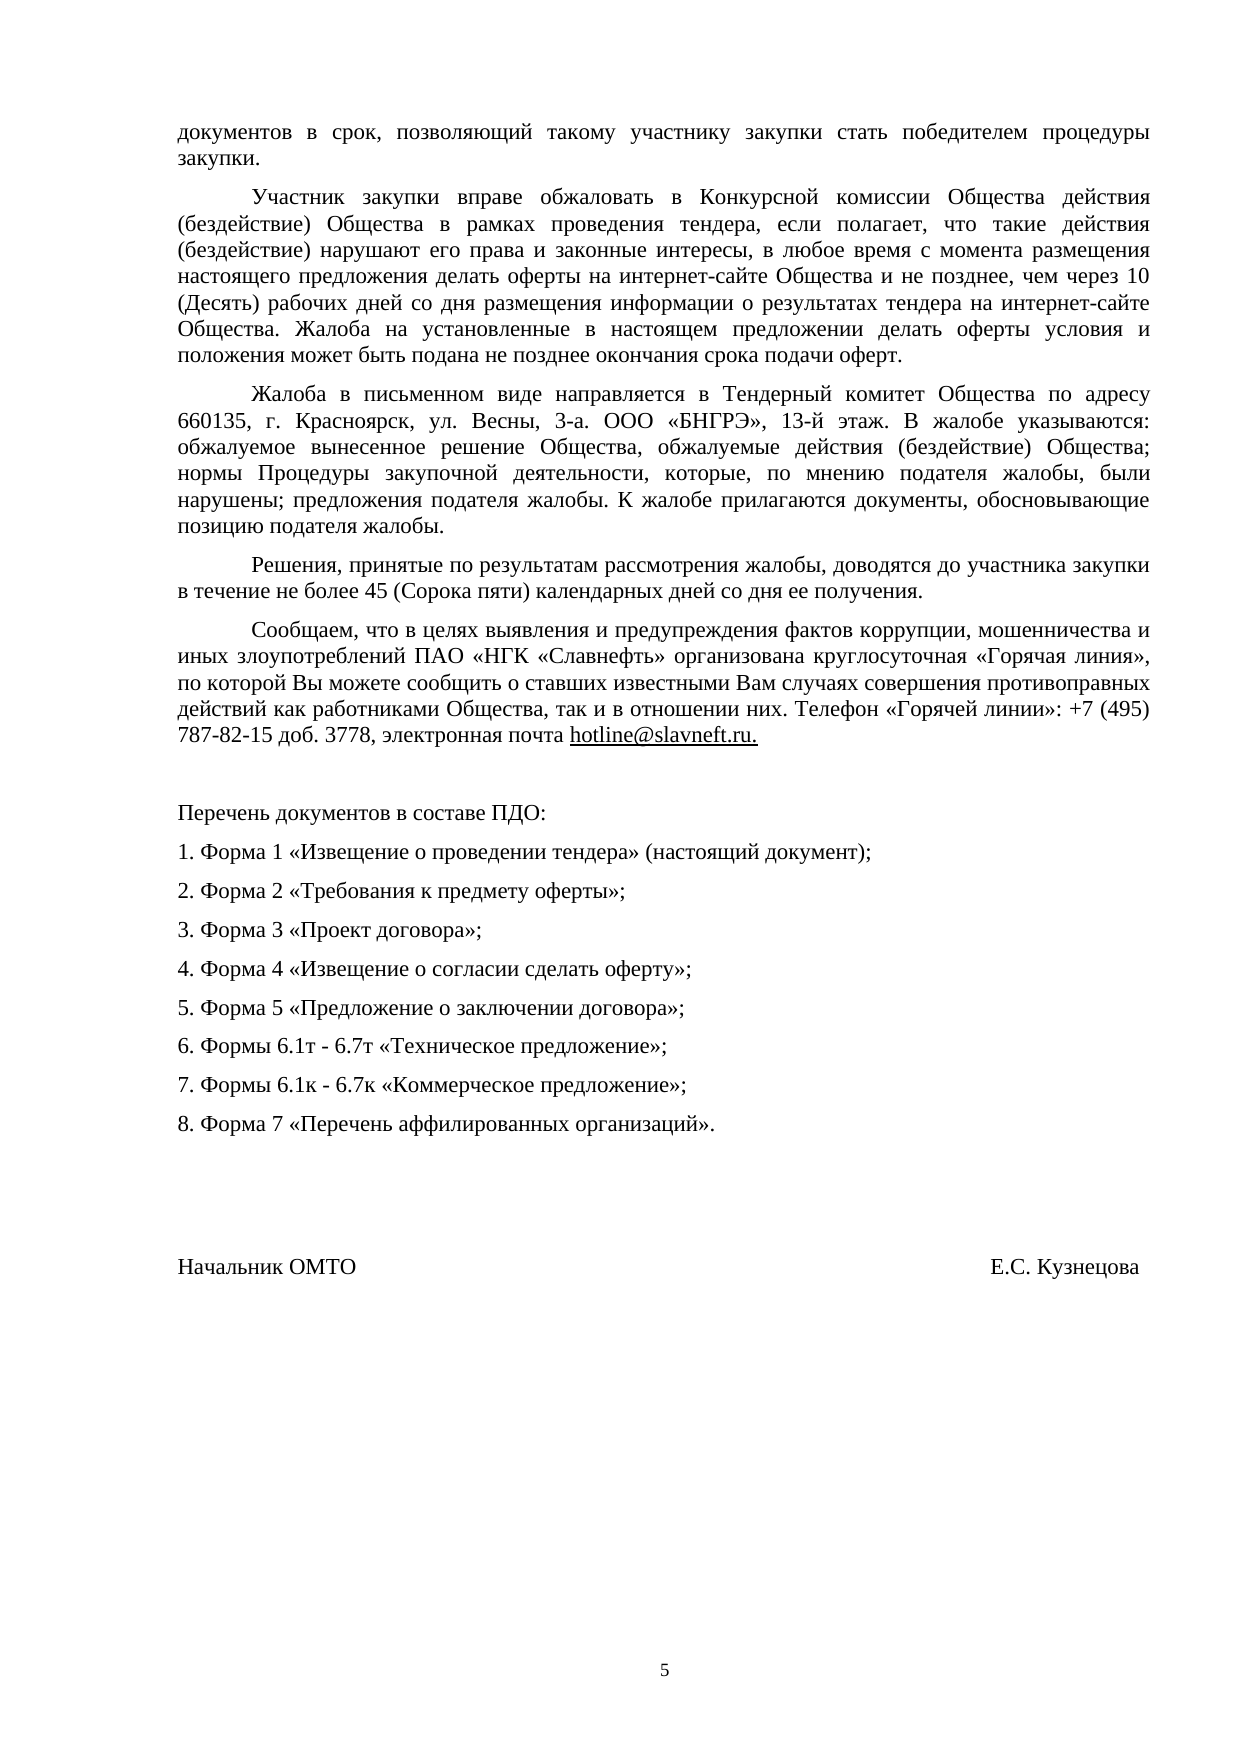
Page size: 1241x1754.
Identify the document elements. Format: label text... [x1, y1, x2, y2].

text 5. Форма 5 «Предложение о заключении договора»; [177, 993, 1152, 1020]
text 2. Форма 2 «Требования к предмету оферты»; [177, 877, 1152, 903]
text 3. Форма 3 «Проект договора»; [177, 916, 1152, 942]
text Жалоба в письменном виде направляется в Тендерный комитет Общества по адресу 660135, г. Красноярск, ул. Весны, 3-а. ООО «БНГРЭ», 13-й этаж. В жалобе указываются: обжалуемое вынесенное решение Общества, обжалуемые действия (бездействие) Общества; нормы Процедуры закупочной деятельности, которые, по мнению подателя жалобы, были нарушены; предложения подателя жалобы. К жалобе прилагаются документы, обосновывающие позицию подателя жалобы. [177, 380, 1152, 538]
text Решения, принятые по результатам рассмотрения жалобы, доводятся до участника закупки в течение не более 45 (Сорока пяти) календарных дней со дня ее получения. [177, 551, 1152, 604]
text 8. Форма 7 «Перечень аффилированных организаций». [177, 1110, 1152, 1136]
text 7. Формы 6.1к - 6.7к «Коммерческое предложение»; [177, 1071, 1152, 1098]
text Перечень документов в составе ПДО: [177, 799, 1152, 826]
text Участник закупки вправе обжаловать в Конкурсной комиссии Общества действия (бездействие) Общества в рамках проведения тендера, если полагает, что такие действия (бездействие) нарушают его права и законные интересы, в любое время с момента размещения настоящего предложения делать оферты на интернет-сайте Общества и не позднее, чем через 10 (Десять) рабочих дней со дня размещения информации о результатах тендера на интернет-сайте Общества. Жалоба на установленные в настоящем предложении делать оферты условия и положения может быть подана не позднее окончания срока подачи оферт. [177, 183, 1152, 368]
text 1. Форма 1 «Извещение о проведении тендера» (настоящий документ); [177, 838, 1152, 864]
text Начальник ОМТО Е.С. Кузнецова [177, 1253, 1152, 1279]
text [177, 118, 1152, 171]
text 4. Форма 4 «Извещение о согласии сделать оферту»; [177, 955, 1152, 981]
text 6. Формы 6.1т - 6.7т «Техническое предложение»; [177, 1032, 1152, 1059]
text Сообщаем, что в целях выявления и предупреждения фактов коррупции, мошенничества и иных злоупотреблений ПАО «НГК «Славнефть» организована круглосуточная «Горячая линия», по которой Вы можете сообщить о ставших известными Вам случаях совершения противоправных действий как работниками Общества, так и в отношении них. Телефон «Горячей линии»: +7 (495) 787-82-15 доб. 3778, электронная почта hotline@slavneft.ru. [177, 616, 1152, 748]
